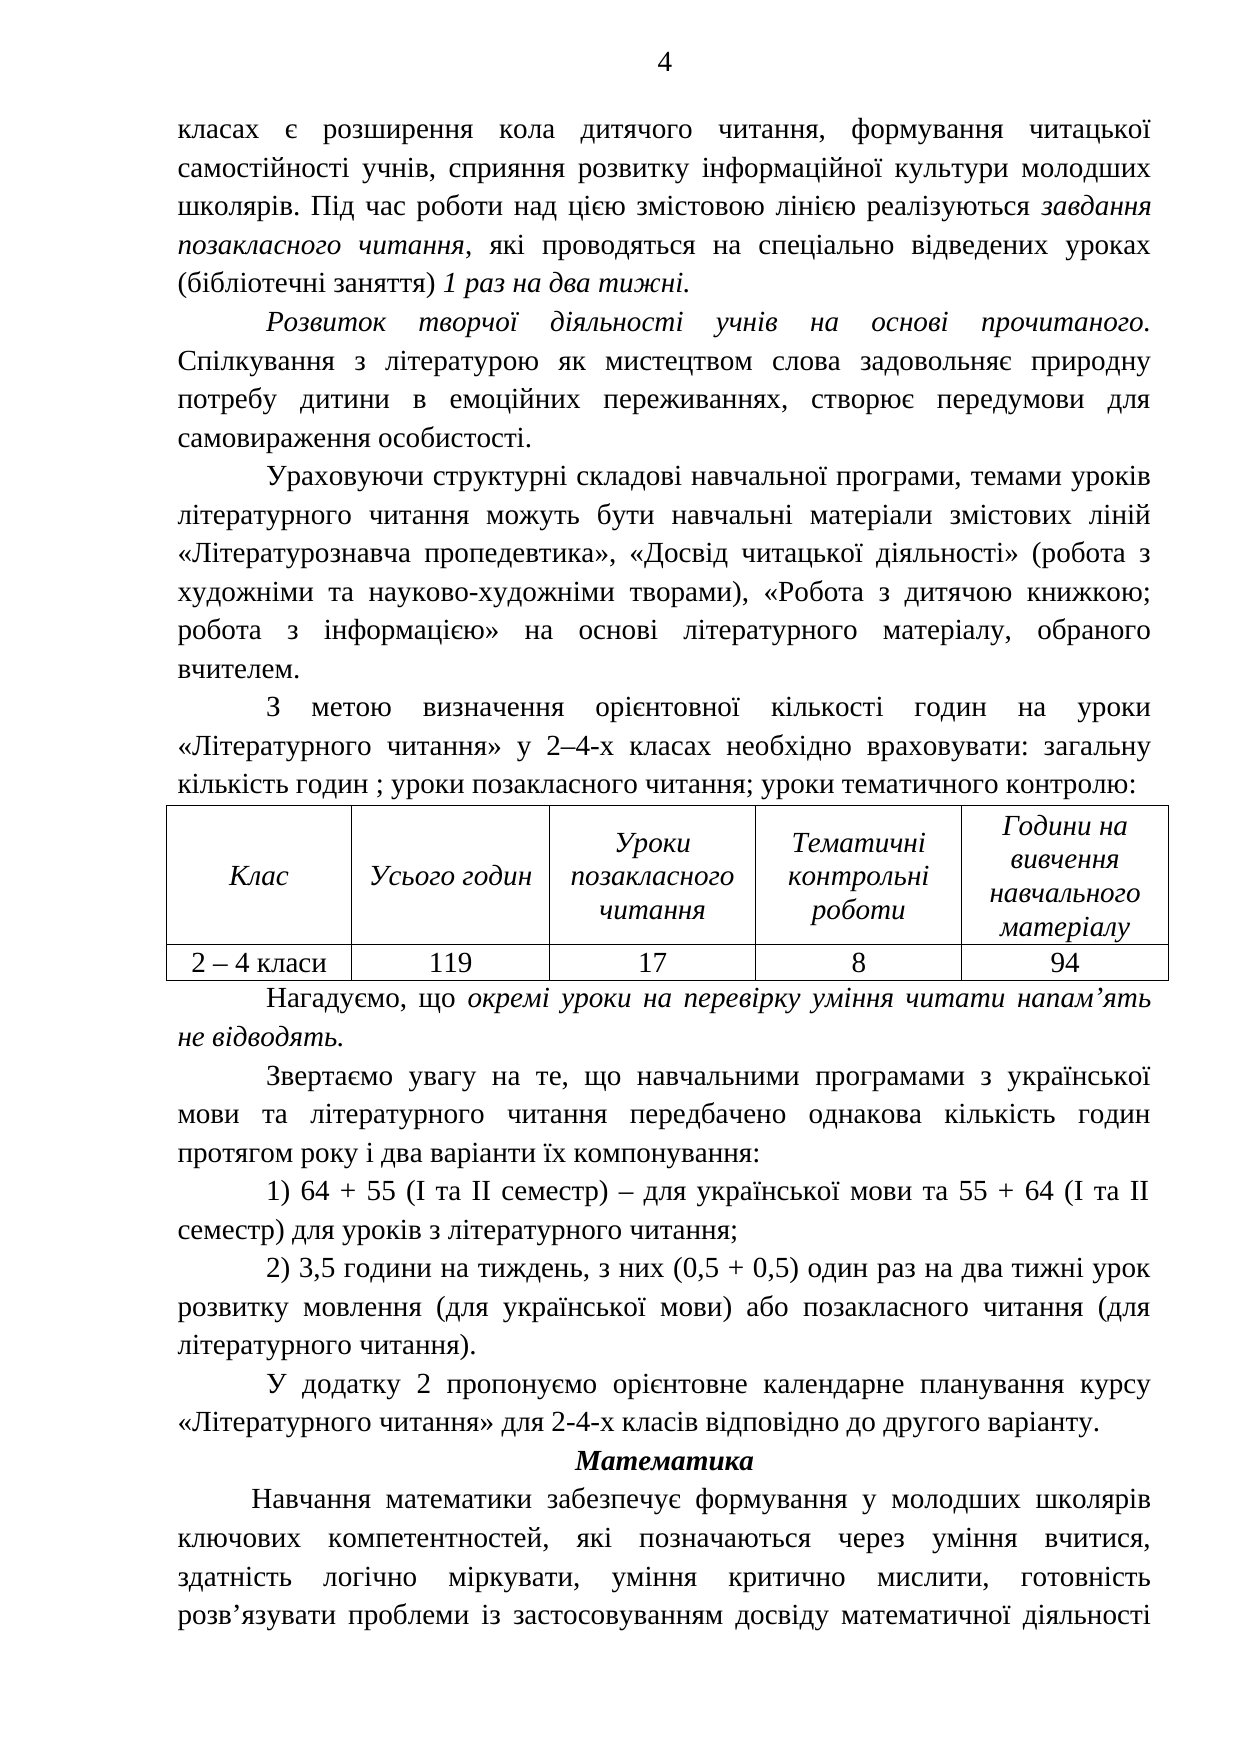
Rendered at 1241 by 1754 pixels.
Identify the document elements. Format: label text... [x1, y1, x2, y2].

text У додатку 2 пропонуємо орієнтовне календарне планування курсу «Літературного читання» для 2-4-х класів відповідно до другого варіанту. [177, 1366, 1152, 1438]
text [177, 1482, 1152, 1631]
text Математика [177, 1443, 1152, 1477]
text Ураховуючи структурні складові навчальної програми, темами уроків літературного читання можуть бути навчальні матеріали змістових ліній «Літературознавча пропедевтика», «Досвід читацької діяльності» (робота з художніми та науково-художніми творами), «Робота з дитячою книжкою; робота з інформацією» на основі літературного матеріалу, обраного вчителем. [177, 458, 1152, 684]
table_header Години на вивчення навчального матеріалу [962, 806, 1168, 944]
table_header Уроки позакласного читання [550, 806, 755, 944]
table_header Тематичні контрольні роботи [756, 806, 961, 944]
text 1) 64 + 55 (І та ІІ семестр) – для української мови та 55 + 64 (І та ІІ семестр) для уроків з літературного читання; [177, 1173, 1152, 1245]
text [177, 111, 1152, 299]
table_cell 119 [352, 945, 549, 979]
text Розвиток творчої діяльності учнів на основі прочитаного. Спілкування з літературою як мистецтвом слова задовольняє природну потребу дитини в емоційних переживаннях, створює передумови для самовираження особистості. [177, 304, 1152, 453]
table_cell 17 [550, 945, 755, 979]
text Звертаємо увагу на те, що навчальними програмами з української мови та літературного читання передбачено однакова кількість годин протягом року і два варіанти їх компонування: [177, 1058, 1152, 1168]
table_header Усього годин [352, 806, 549, 944]
table_cell 2 – 4 класи [167, 945, 351, 979]
table_cell 94 [962, 945, 1168, 979]
text Нагадуємо, що окремі уроки на перевірку уміння читати напам’ять не відводять. [177, 981, 1152, 1053]
text З метою визначення орієнтовної кількості годин на уроки «Літературного читання» у 2–4-х класах необхідно враховувати: загальну кількість годин ; уроки позакласного читання; уроки тематичного контролю: [177, 689, 1152, 800]
table_cell 8 [756, 945, 961, 979]
text 2) 3,5 години на тиждень, з них (0,5 + 0,5) один раз на два тижні урок розвитку мовлення (для української мови) або позакласного читання (для літературного читання). [177, 1250, 1152, 1361]
table_header Клас [167, 806, 351, 944]
